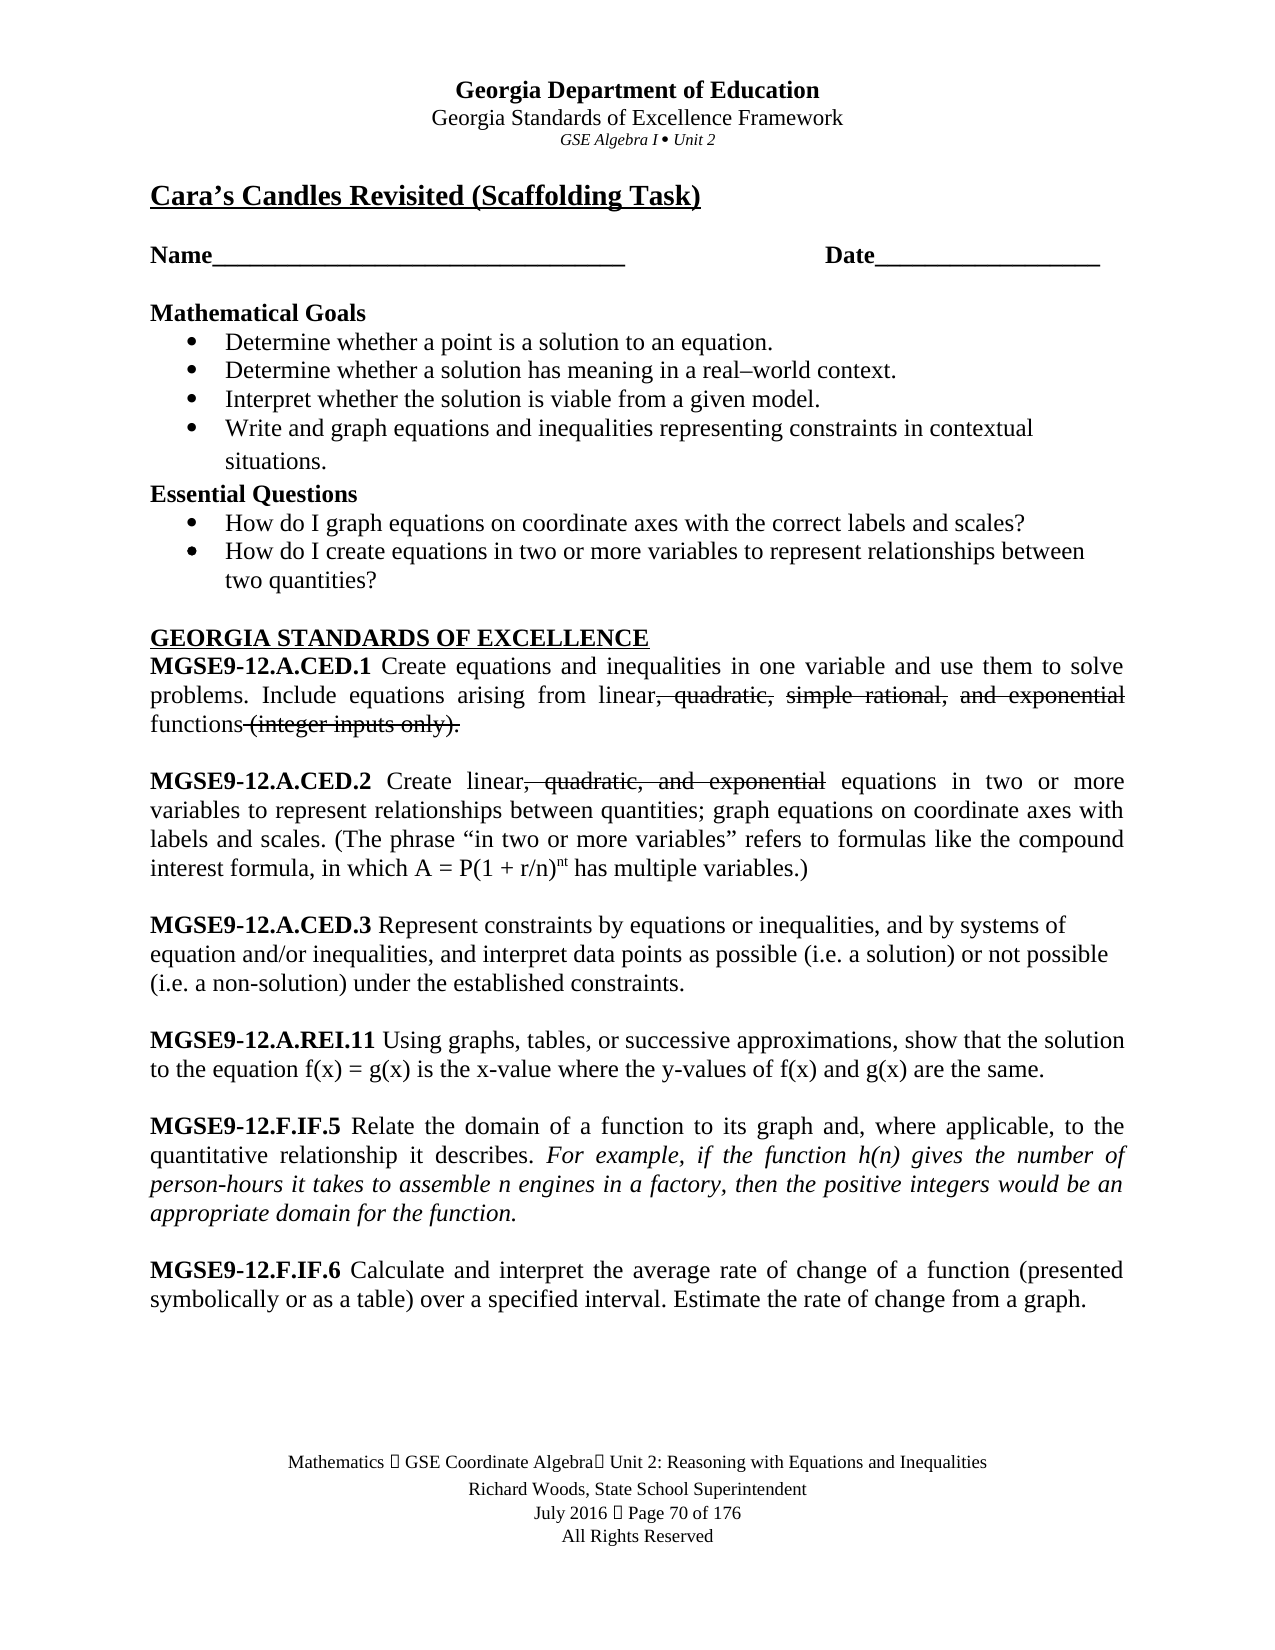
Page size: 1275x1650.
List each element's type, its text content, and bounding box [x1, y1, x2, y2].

text Cara’s Candles Revisited (Scaffolding Task) [150, 178, 1125, 212]
text MGSE9-12.A.CED.3 Represent constraints by equations or inequalities, and by systems of equation and/or inequalities, and interpret data points as possible (i.e. a solution) or not possible (i.e. a non-solution) under the established constraints. [150, 910, 1125, 996]
text GEORGIA STANDARDS OF EXCELLENCE [150, 623, 1125, 651]
text MGSE9-12.F.IF.6 Calculate and interpret the average rate of change of a function (presented symbolically or as a table) over a specified interval. Estimate the rate of change from a graph. [150, 1255, 1125, 1313]
text MGSE9-12.A.REI.11 Using graphs, tables, or successive approximations, show that the solution to the equation f(x) = g(x) is the x-value where the y-values of f(x) and g(x) are the same. [150, 1025, 1125, 1083]
list How do I create equations in two or more variables to represent relationships between two quantities? [187, 536, 1125, 594]
list Determine whether a point is a solution to an equation. [187, 327, 1125, 355]
list Write and graph equations and inequalities representing constraints in contextual situations. [187, 413, 1125, 475]
text MGSE9-12.A.CED.2 Create linear, quadratic, and exponential equations in two or more variables to represent relationships between quantities; graph equations on coordinate axes with labels and scales. (The phrase “in two or more variables” refers to formulas like the compound interest formula, in which A = P(1 + r/n)nt has multiple variables.) [150, 766, 1125, 881]
text Mathematical Goals [150, 298, 1125, 327]
list How do I graph equations on coordinate axes with the correct labels and scales? [187, 508, 1125, 536]
text MGSE9-12.F.IF.5 Relate the domain of a function to its graph and, where applicable, to the quantitative relationship it describes. For example, if the function h(n) gives the number of person-hours it takes to assemble n engines in a factory, then the positive integers would be an appropriate domain for the function. [150, 1111, 1125, 1226]
text Name_________________________________ Date__________________ [150, 240, 1125, 269]
list Interpret whether the solution is viable from a given model. [187, 384, 1125, 413]
list Determine whether a solution has meaning in a real–world context. [187, 355, 1125, 384]
text Essential Questions [150, 479, 1125, 508]
text MGSE9-12.A.CED.1 Create equations and inequalities in one variable and use them to solve problems. Include equations arising from linear, quadratic, simple rational, and exponential functions (integer inputs only). [150, 651, 1125, 738]
